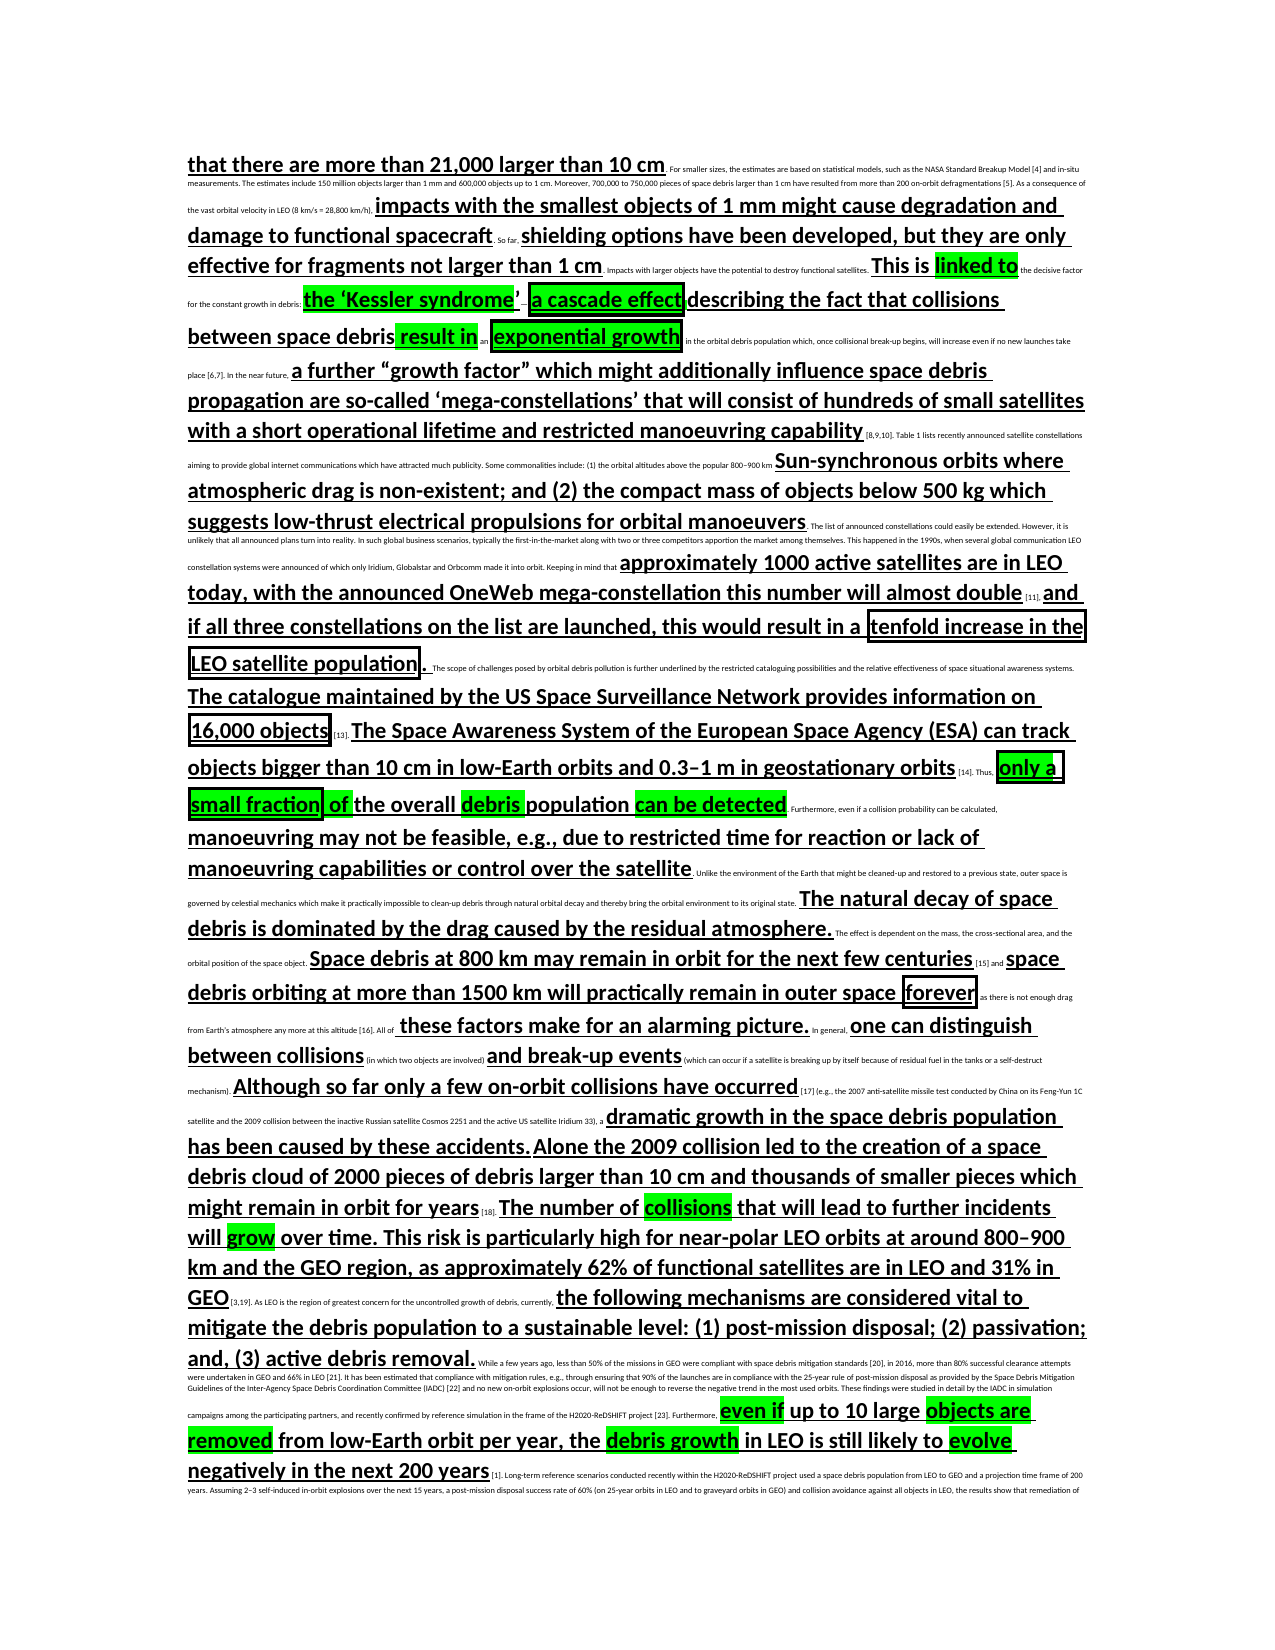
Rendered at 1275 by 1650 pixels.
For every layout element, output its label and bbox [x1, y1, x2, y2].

text [187, 637, 1087, 1338]
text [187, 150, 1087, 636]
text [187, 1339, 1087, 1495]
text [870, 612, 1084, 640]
